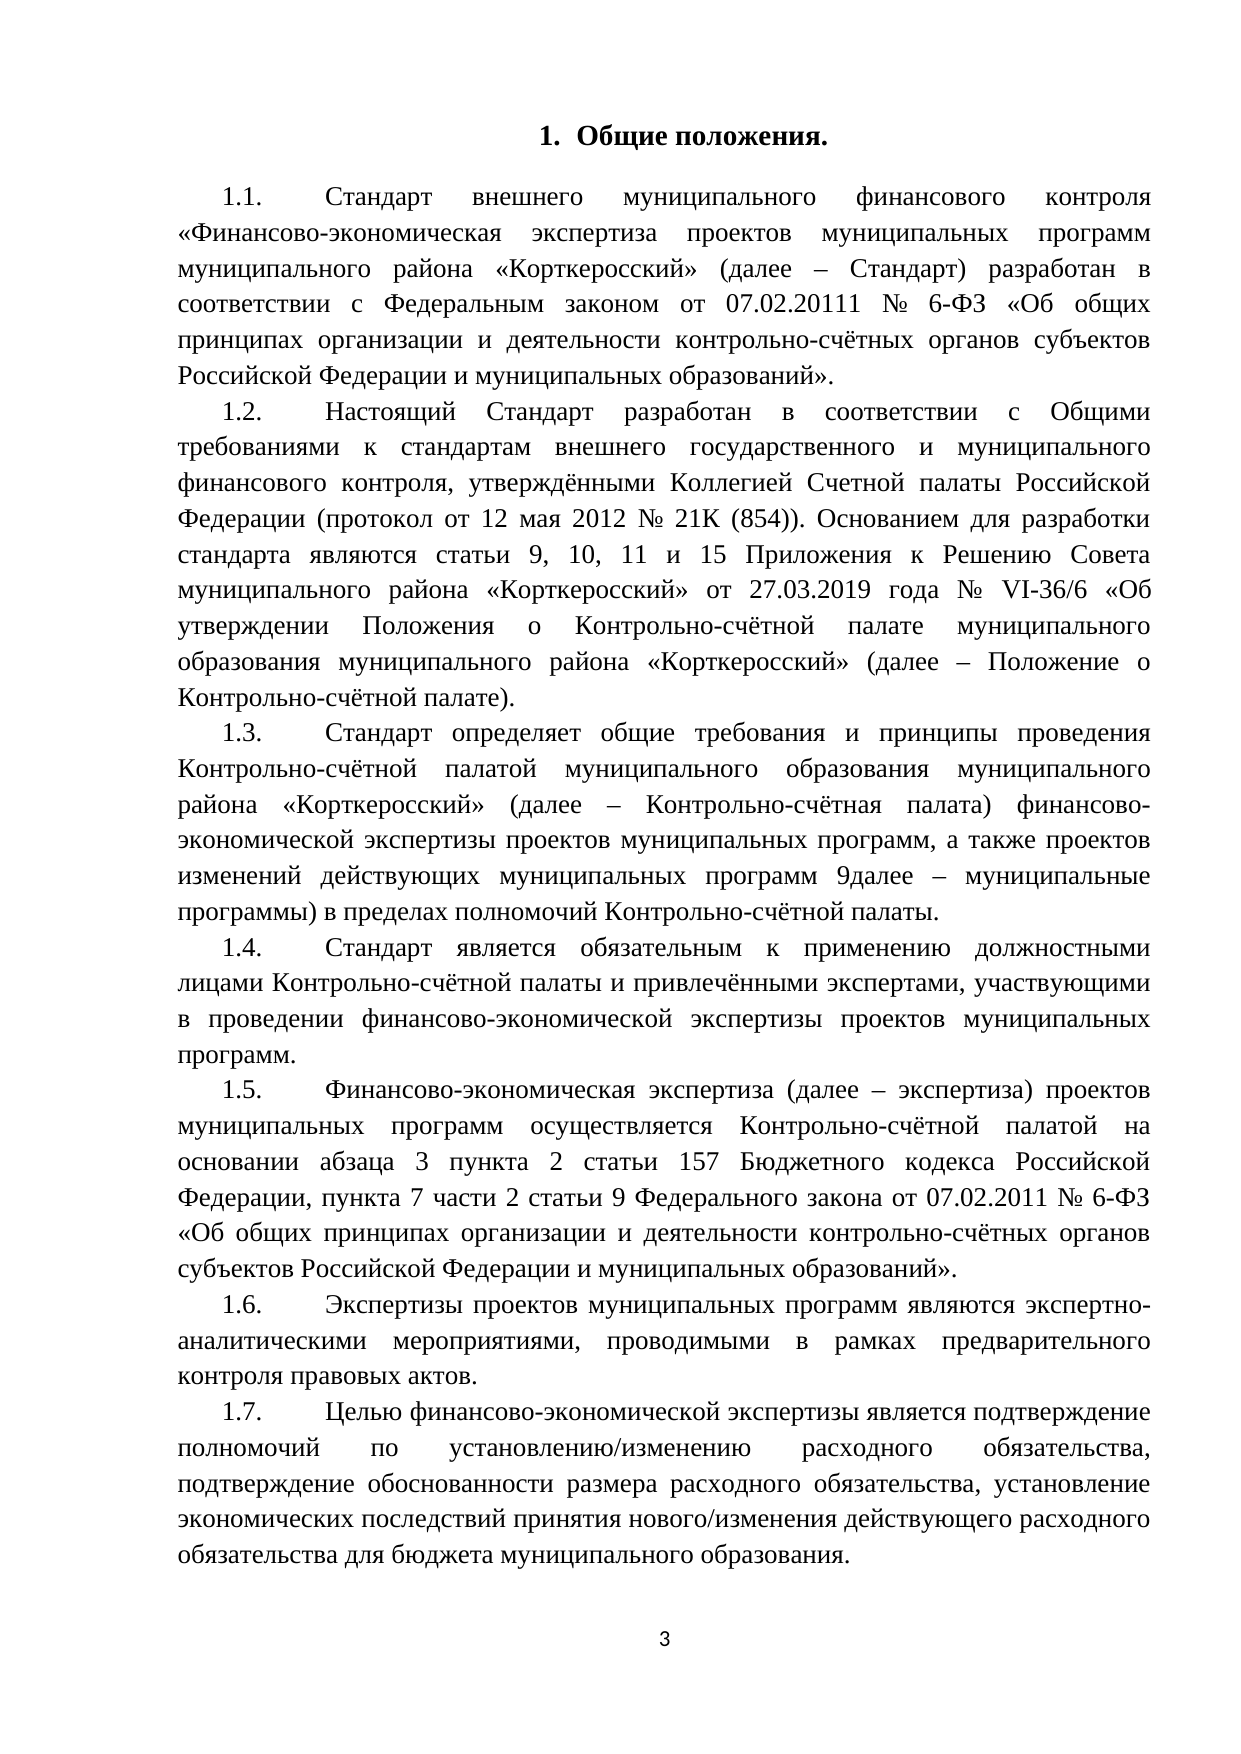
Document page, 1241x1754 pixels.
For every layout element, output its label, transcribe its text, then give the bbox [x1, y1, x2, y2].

list Стандарт определяет общие требования и принципы проведения Контрольно-счётной палатой муниципального образования муниципального района «Корткеросский» (далее – Контрольно-счётная палата) финансово-экономической экспертизы проектов муниципальных программ, а также проектов изменений действующих муниципальных программ 9далее – муниципальные программы) в пределах полномочий Контрольно-счётной палаты. [177, 716, 1152, 926]
list Стандарт внешнего муниципального финансового контроля «Финансово-экономическая экспертиза проектов муниципальных программ муниципального района «Корткеросский» (далее – Стандарт) разработан в соответствии с Федеральным законом от 07.02.20111 № 6-ФЗ «Об общих принципах организации и деятельности контрольно-счётных органов субъектов Российской Федерации и муниципальных образований». [177, 180, 1152, 390]
list Финансово-экономическая экспертиза (далее – экспертиза) проектов муниципальных программ осуществляется Контрольно-счётной палатой на основании абзаца 3 пункта 2 статьи 157 Бюджетного кодекса Российской Федерации, пункта 7 части 2 статьи 9 Федерального закона от 07.02.2011 № 6-ФЗ «Об общих принципах организации и деятельности контрольно-счётных органов субъектов Российской Федерации и муниципальных образований». [177, 1074, 1152, 1283]
list Общие положения. [215, 118, 1152, 152]
list Настоящий Стандарт разработан в соответствии с Общими требованиями к стандартам внешнего государственного и муниципального финансового контроля, утверждёнными Коллегией Счетной палаты Российской Федерации (протокол от 12 мая 2012 № 21К (854)). Основанием для разработки стандарта являются статьи 9, 10, 11 и 15 Приложения к Решению Совета муниципального района «Корткеросский» от 27.03.2019 года № VI-36/6 «Об утверждении Положения о Контрольно-счётной палате муниципального образования муниципального района «Корткеросский» (далее – Положение о Контрольно-счётной палате). [177, 395, 1152, 712]
list Стандарт является обязательным к применению должностными лицами Контрольно-счётной палаты и привлечёнными экспертами, участвующими в проведении финансово-экономической экспертизы проектов муниципальных программ. [177, 931, 1152, 1069]
list Экспертизы проектов муниципальных программ являются экспертно-аналитическими мероприятиями, проводимыми в рамках предварительного контроля правовых актов. [177, 1288, 1152, 1391]
list Целью финансово-экономической экспертизы является подтверждение полномочий по установлению/изменению расходного обязательства, подтверждение обоснованности размера расходного обязательства, установление экономических последствий принятия нового/изменения действующего расходного обязательства для бюджета муниципального образования. [177, 1395, 1152, 1569]
